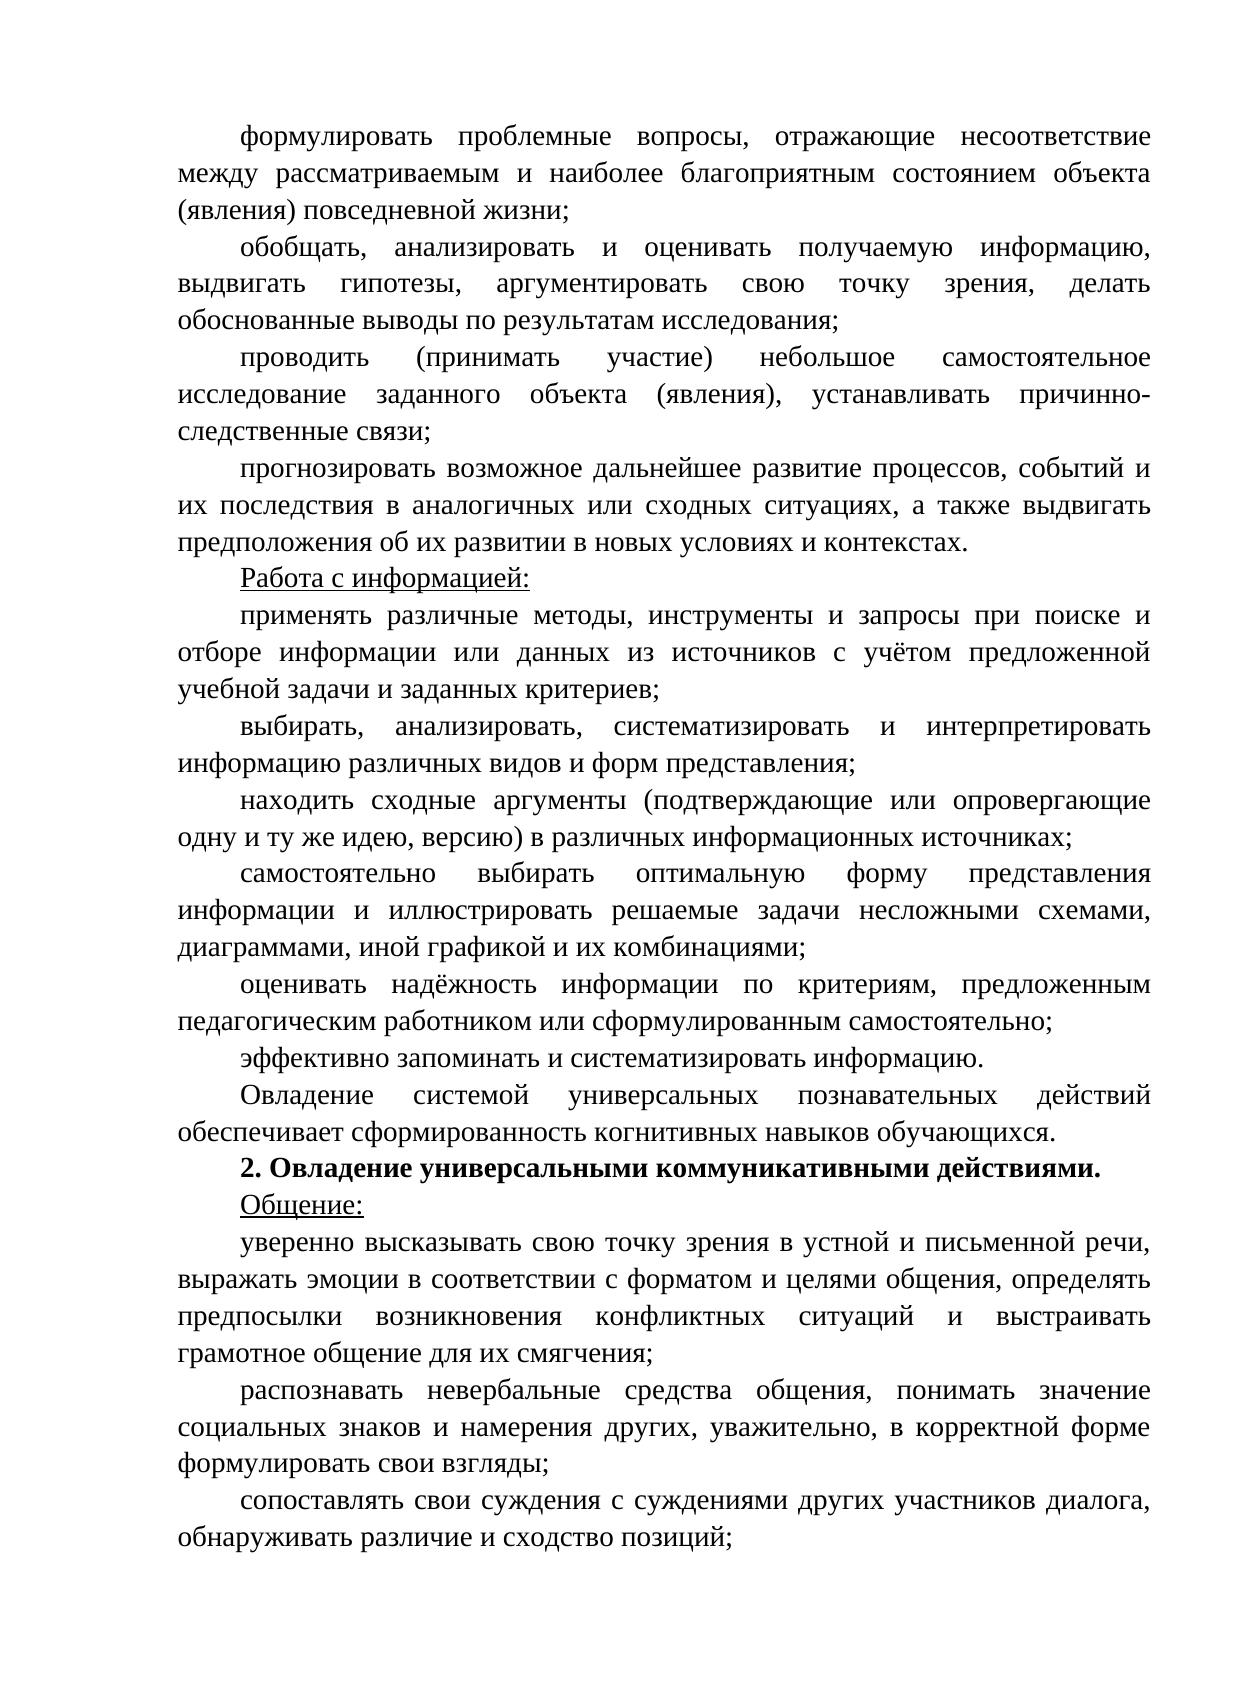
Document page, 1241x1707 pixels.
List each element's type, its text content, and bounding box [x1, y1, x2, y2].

text прогнозировать возможное дальнейшее развитие процессов, событий и их последствия в аналогичных или сходных ситуациях, а также выдвигать предположения об их развитии в новых условиях и контекстах. [177, 450, 1152, 557]
text Овладение системой универсальных познавательных действий обеспечивает сформированность когнитивных навыков обучающихся. [177, 1077, 1152, 1147]
text Общение: [177, 1187, 1152, 1221]
text самостоятельно выбирать оптимальную форму представления информации и иллюстрировать решаемые задачи несложными схемами, диаграммами, иной графикой и их комбина­циями; [177, 856, 1152, 963]
text сопоставлять свои суждения с суждениями других участников диалога, обнаруживать различие и сходство позиций; [177, 1482, 1152, 1553]
text Работа с информацией: [177, 561, 1152, 594]
text эффективно запоминать и систематизировать информацию. [177, 1040, 1152, 1073]
text находить сходные аргументы (подтверждающие или опровергающие одну и ту же идею, версию) в различных информационных источниках; [177, 782, 1152, 852]
text 2. Овладение универсальными коммуникативными действи­ями. [177, 1151, 1152, 1184]
text формулировать проблемные вопросы, отражающие несоответствие между рассматриваемым и наиболее благоприятным состоянием объекта (явления) повседневной жизни; [177, 118, 1152, 225]
text оценивать надёжность информации по критериям, предложенным педагогическим работником или сформулированным самостоятельно; [177, 966, 1152, 1037]
text выбирать, анализировать, систематизировать и интерпретировать информацию различных видов и форм представления; [177, 708, 1152, 778]
text проводить (принимать участие) небольшое самостоятельное исследование заданного объекта (явления), устанавливать причинно-следственные связи; [177, 339, 1152, 447]
text применять различные методы, инструменты и запросы при поиске и отборе информации или данных из источников с учётом предложенной учебной задачи и заданных критериев; [177, 597, 1152, 705]
text обобщать, анализировать и оценивать получаемую информацию, выдвигать гипотезы, аргументировать свою точку зрения, делать обоснованные выводы по результатам исследования; [177, 229, 1152, 336]
text распознавать невербальные средства общения, понимать значение социальных знаков и намерения других, уважительно, в корректной форме формулировать свои взгляды; [177, 1372, 1152, 1479]
text уверенно высказывать свою точку зрения в устной и письменной речи, выражать эмоции в соответствии с форматом и целями общения, определять предпосылки возникновения конфликтных ситуаций и выстраивать грамотное общение для их смягчения; [177, 1224, 1152, 1368]
